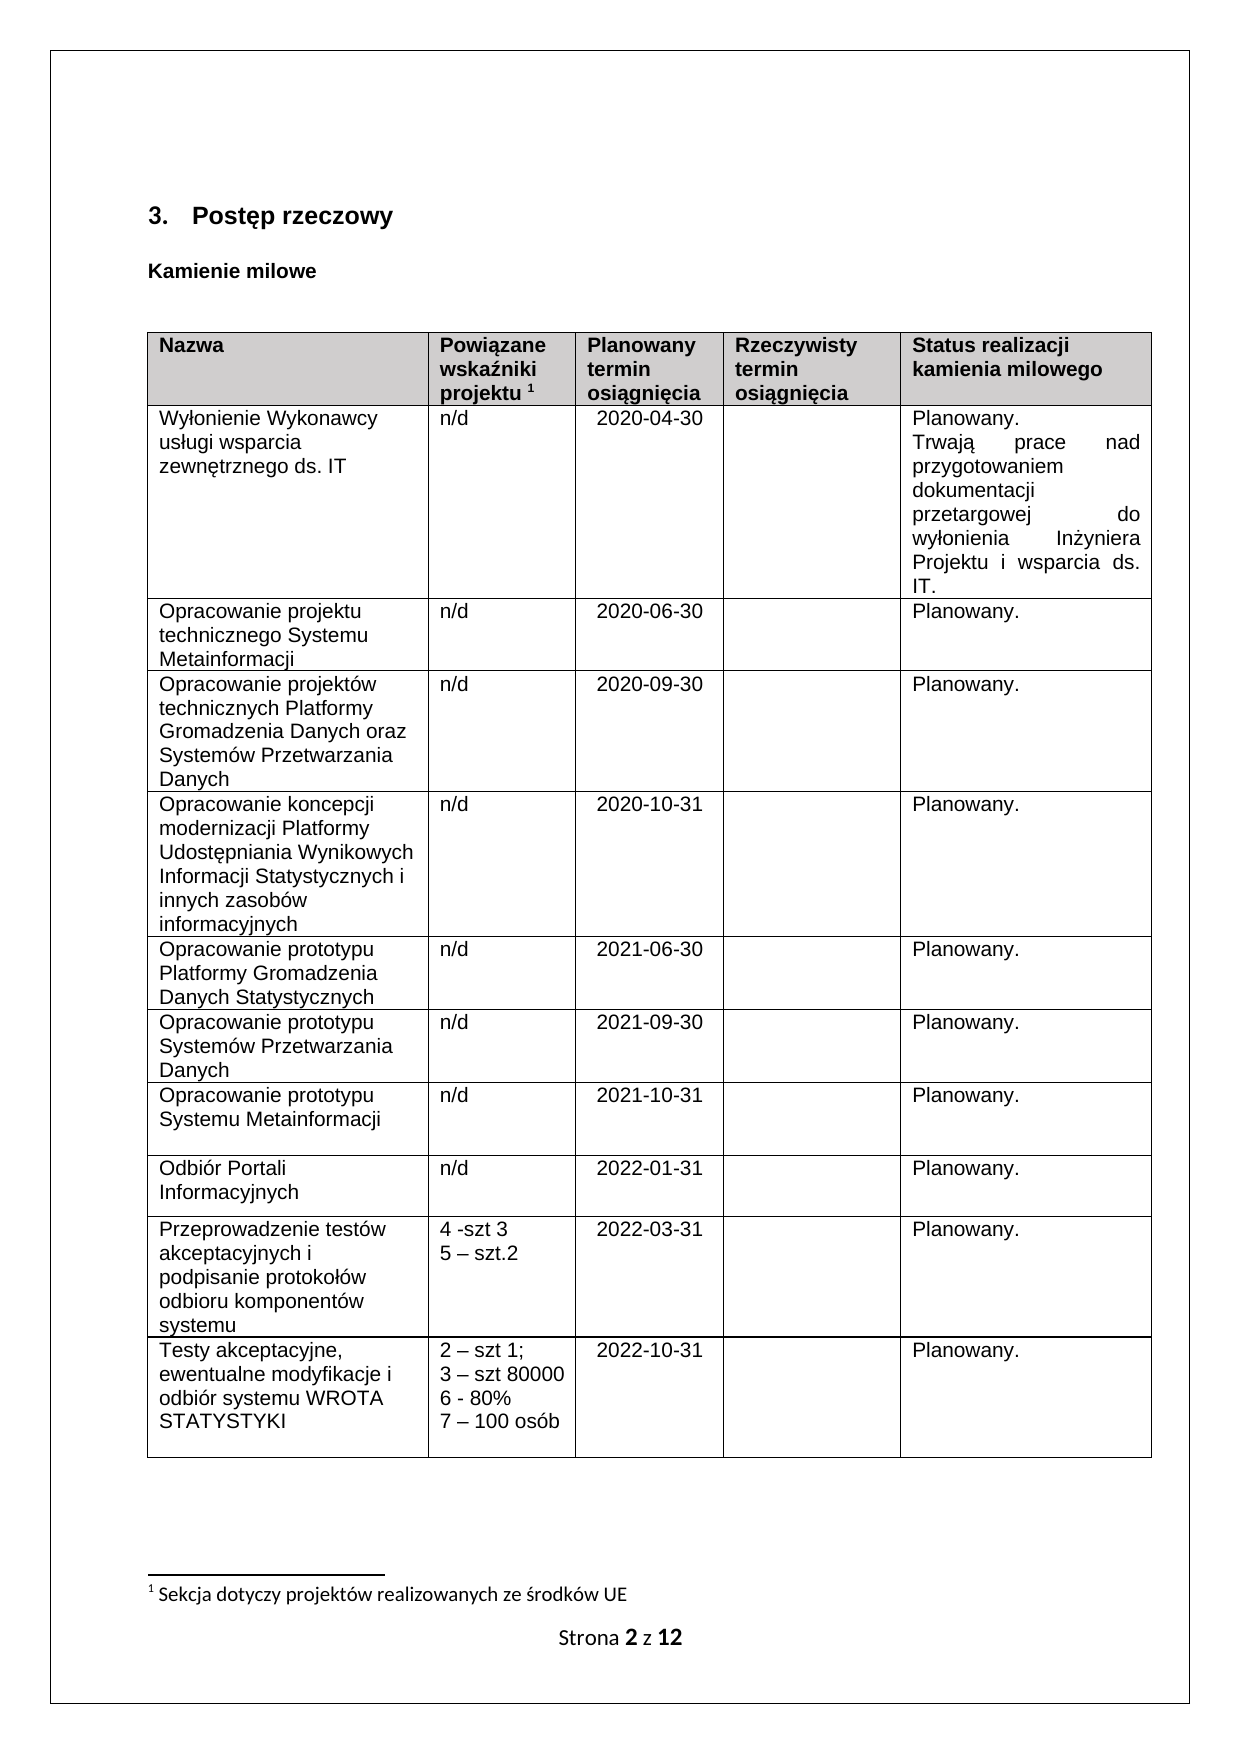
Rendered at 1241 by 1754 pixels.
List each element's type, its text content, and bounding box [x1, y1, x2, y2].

table_cell 2 – szt 1; 3 – szt 80000 6 - 80% 7 – 100 osób [429, 1338, 575, 1457]
table_cell [724, 1010, 900, 1082]
table_cell n/d [429, 937, 575, 1009]
table_cell [724, 1217, 900, 1336]
table_header Nazwa [148, 333, 428, 405]
table_cell n/d [429, 406, 575, 597]
table_cell [724, 937, 900, 1009]
table_cell 2022-03-31 [576, 1217, 723, 1336]
table_cell Testy akceptacyjne, ewentualne modyfikacje i odbiór systemu WROTA STATYSTYKI [148, 1338, 428, 1457]
table_cell 2021-10-31 [576, 1083, 723, 1155]
table_cell [724, 599, 900, 670]
table_cell Opracowanie koncepcji modernizacji Platformy Udostępniania Wynikowych Informacji Statystycznych i innych zasobów informacyjnych [148, 792, 428, 936]
table_cell n/d [429, 1083, 575, 1155]
table_cell n/d [429, 792, 575, 936]
table_cell 2020-06-30 [576, 599, 723, 670]
table_header Rzeczywisty termin osiągnięcia [724, 333, 900, 405]
table_cell Planowany. [901, 1338, 1151, 1457]
table_cell n/d [429, 1156, 575, 1216]
table_cell Planowany. [901, 1156, 1151, 1216]
table_cell Planowany. [901, 1217, 1151, 1336]
table_cell [724, 671, 900, 791]
table_cell Planowany. [901, 1010, 1151, 1082]
subtitle Postęp rzeczowy [148, 198, 1093, 231]
table_cell 2022-01-31 [576, 1156, 723, 1216]
table_cell Planowany. [901, 599, 1151, 670]
table_cell Planowany. [901, 1083, 1151, 1155]
text Kamienie milowe [148, 259, 1093, 283]
table_cell [724, 406, 900, 597]
table_cell 2022-10-31 [576, 1338, 723, 1457]
table_header Powiązane wskaźniki projektu [429, 333, 575, 405]
table_cell Opracowanie prototypu Systemów Przetwarzania Danych [148, 1010, 428, 1082]
table_cell Przeprowadzenie testów akceptacyjnych i podpisanie protokołów odbioru komponentów systemu [148, 1217, 428, 1336]
table_cell Planowany. [901, 937, 1151, 1009]
table_cell Planowany. [901, 792, 1151, 936]
table_cell Opracowanie projektów technicznych Platformy Gromadzenia Danych oraz Systemów Przetwarzania Danych [148, 671, 428, 791]
table_cell [724, 1083, 900, 1155]
table_cell n/d [429, 599, 575, 670]
table_cell 2021-09-30 [576, 1010, 723, 1082]
table_cell Opracowanie prototypu Systemu Metainformacji [148, 1083, 428, 1155]
table_header Status realizacji kamienia milowego [901, 333, 1151, 405]
table_cell [724, 1338, 900, 1457]
table_cell n/d [429, 671, 575, 791]
table_cell Opracowanie projektu technicznego Systemu Metainformacji [148, 599, 428, 670]
table_cell [724, 792, 900, 936]
table_cell Wyłonienie Wykonawcy usługi wsparcia zewnętrznego ds. IT [148, 406, 428, 597]
table_cell Planowany. Trwają prace nad przygotowaniem dokumentacji przetargowej do wyłonienia Inżyniera Projektu i wsparcia ds. IT. [901, 406, 1151, 597]
table_cell n/d [429, 1010, 575, 1082]
table_cell 2020-04-30 [576, 406, 723, 597]
table_cell 2021-06-30 [576, 937, 723, 1009]
table_cell Odbiór Portali Informacyjnych [148, 1156, 428, 1216]
table_cell 4 -szt 3 5 – szt.2 [429, 1217, 575, 1336]
table_cell Planowany. [901, 671, 1151, 791]
table_header Planowany termin osiągnięcia [576, 333, 723, 405]
table_cell [724, 1156, 900, 1216]
table_cell 2020-09-30 [576, 671, 723, 791]
table_cell 2020-10-31 [576, 792, 723, 936]
table_cell Opracowanie prototypu Platformy Gromadzenia Danych Statystycznych [148, 937, 428, 1009]
